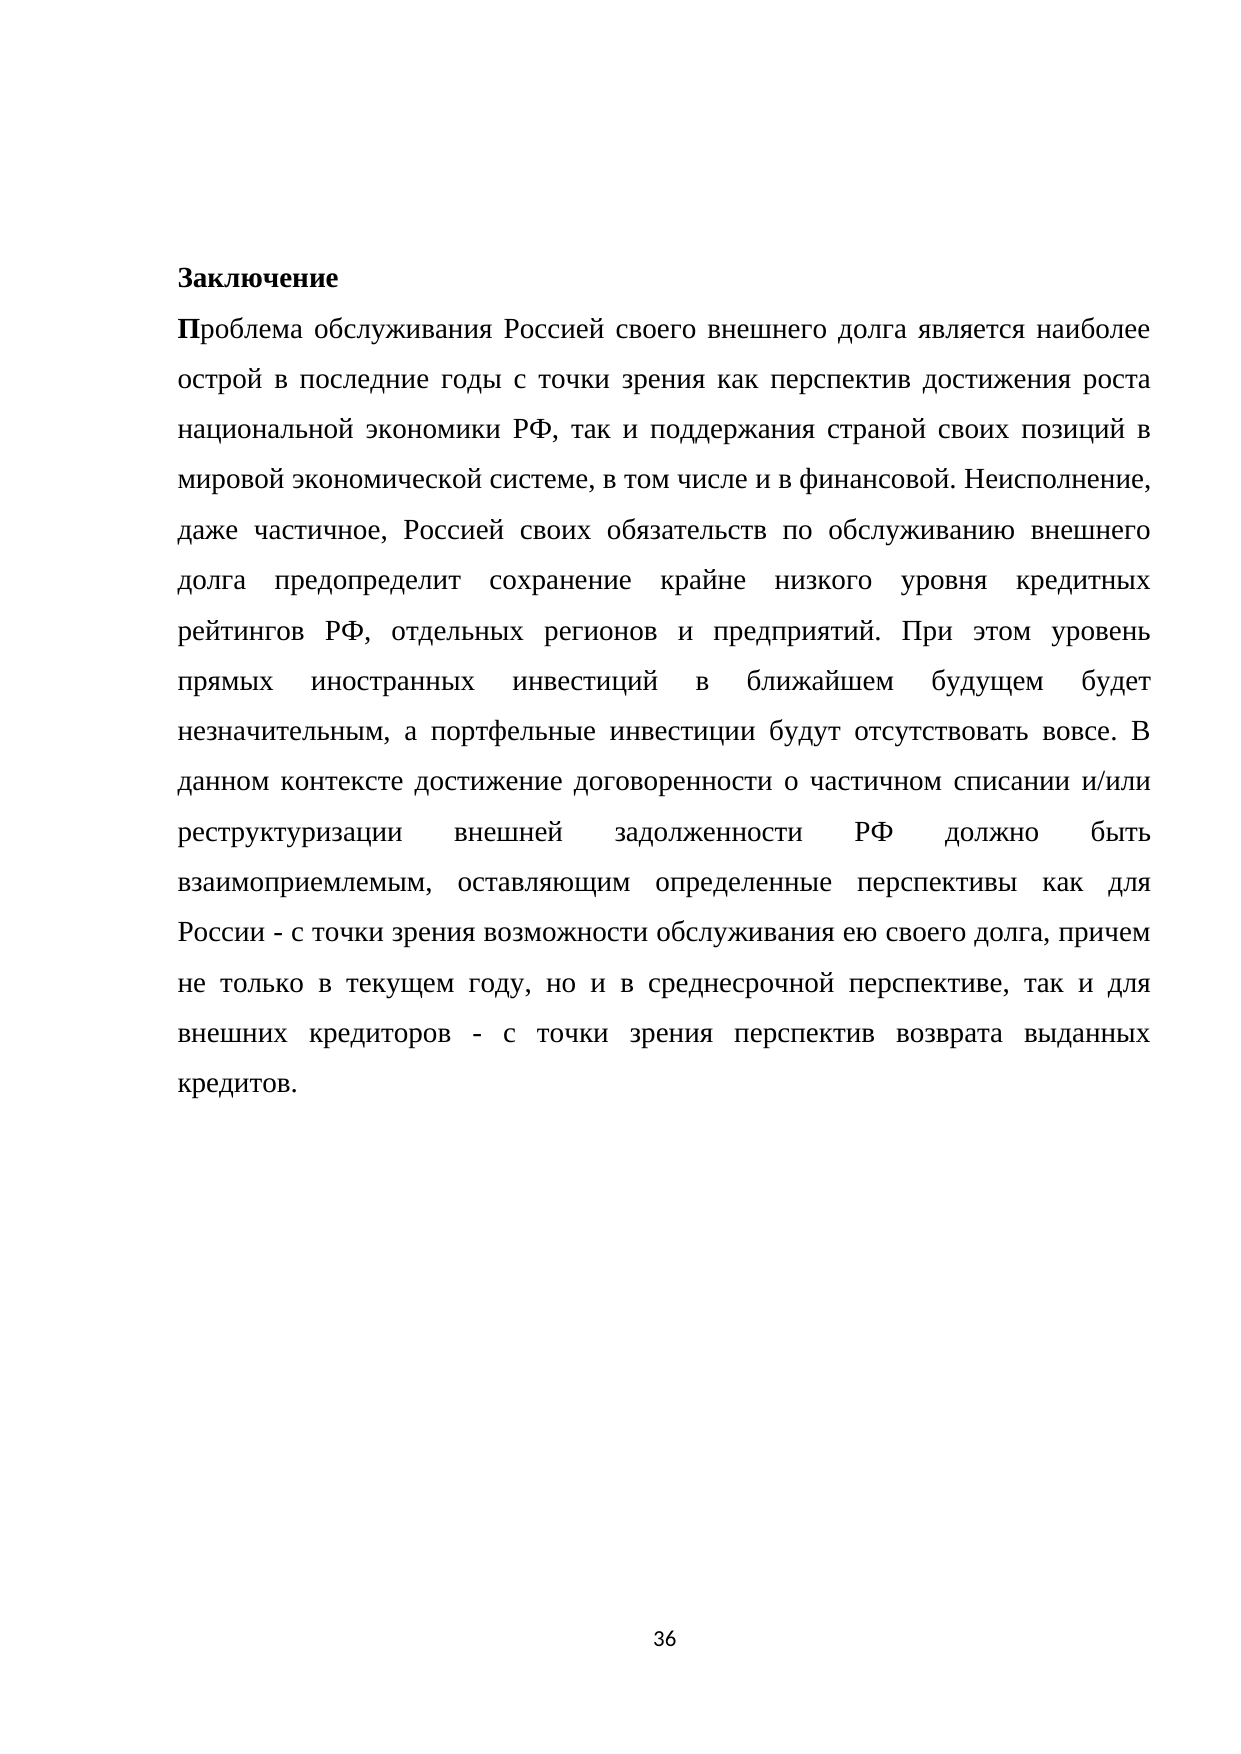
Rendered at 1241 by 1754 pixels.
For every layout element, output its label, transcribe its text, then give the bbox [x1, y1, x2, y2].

text Заключение [177, 260, 1152, 294]
text Проблема обслуживания Россией своего внешнего долга является наиболее острой в последние годы с точки зрения как перспектив достижения роста национальной экономики РФ, так и поддержания страной своих позиций в мировой экономической системе, в том числе и в финансовой. Неисполнение, даже частичное, Россией своих обязательств по обслуживанию внешнего долга предопределит сохранение крайне низкого уровня кредитных рейтингов РФ, отдельных регионов и предприятий. При этом уровень прямых иностранных инвестиций в ближайшем будущем будет незначительным, а портфельные инвестиции будут отсутствовать вовсе. В данном контексте достижение договоренности о частичном списании и/или реструктуризации внешней задолженности РФ должно быть взаимоприемлемым, оставляющим определенные перспективы как для России - с точки зрения возможности обслуживания ею своего долга, причем не только в текущем году, но и в среднесрочной перспективе, так и для внешних кредиторов - с точки зрения перспектив возврата выданных кредитов. [177, 311, 1152, 1099]
